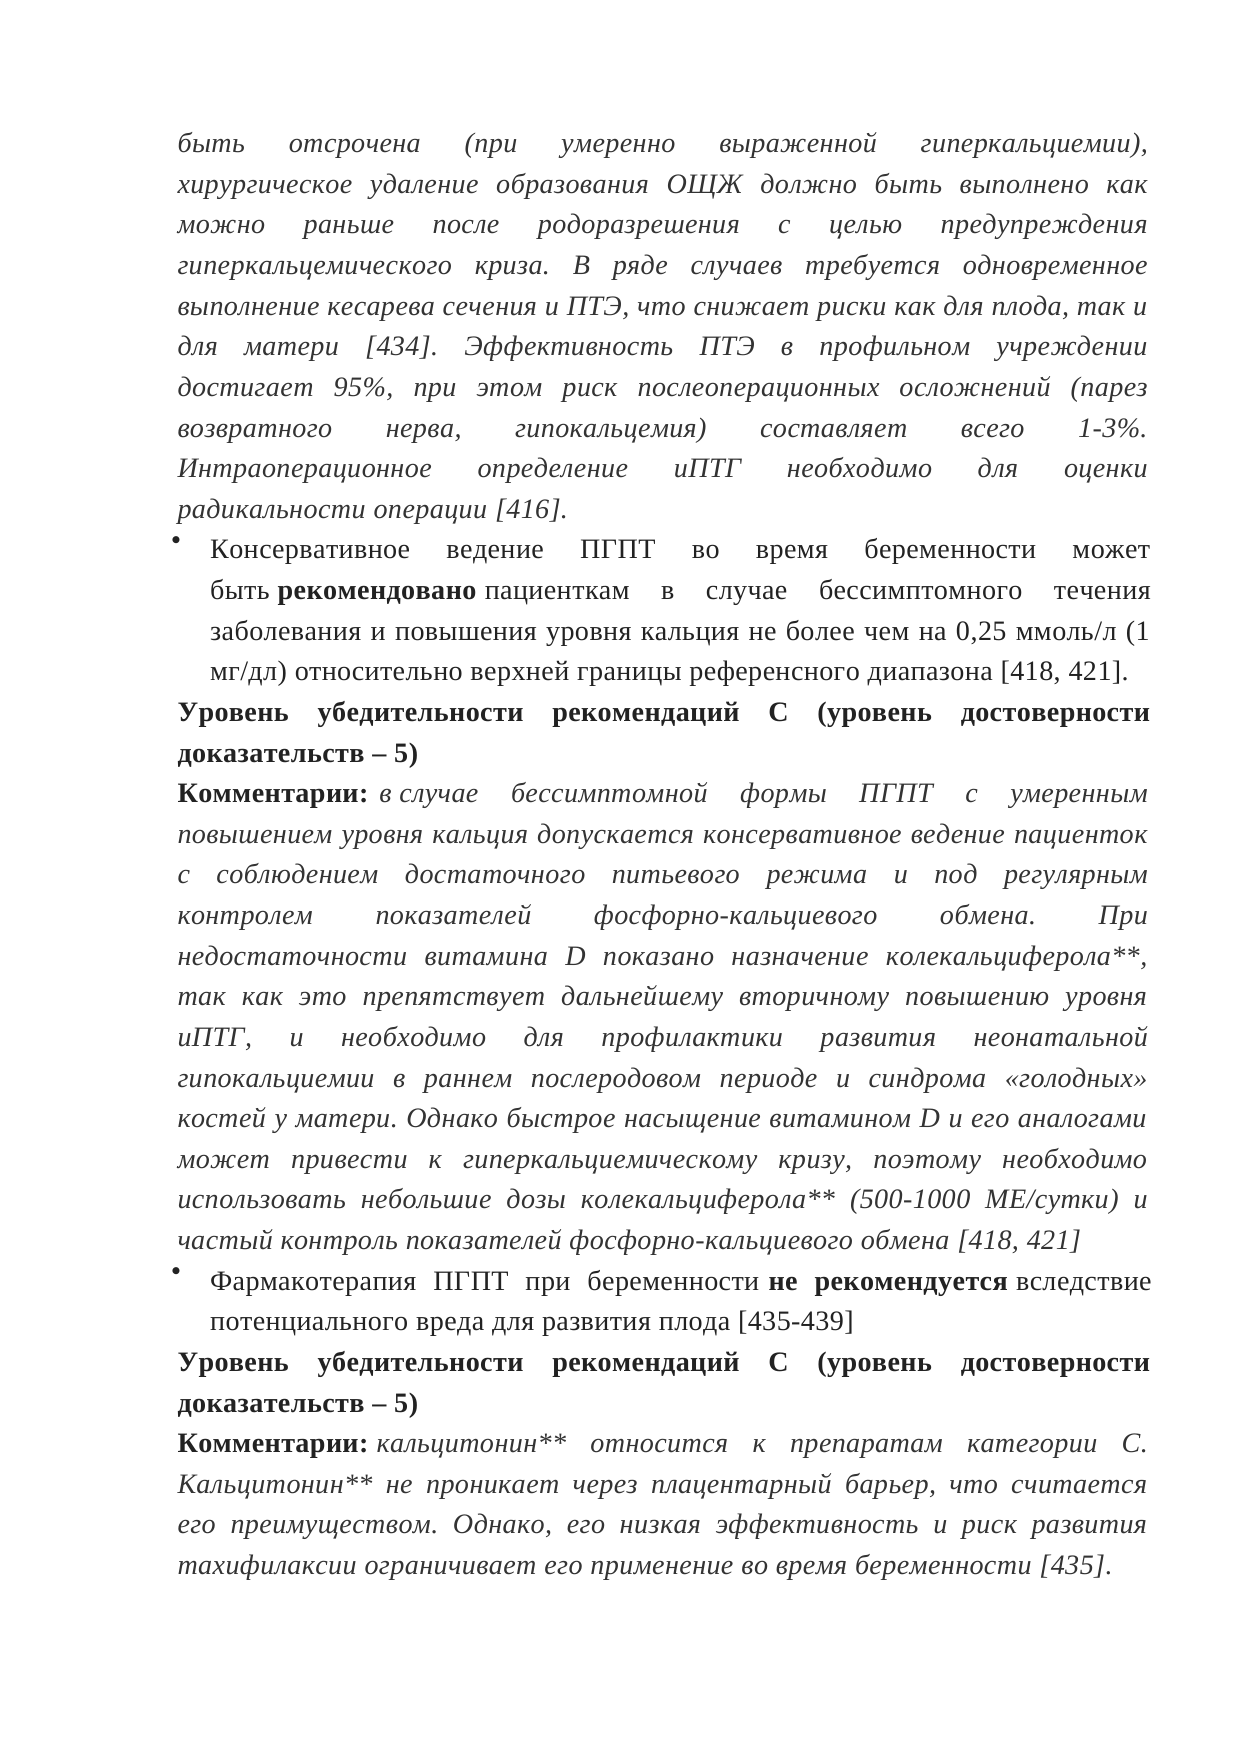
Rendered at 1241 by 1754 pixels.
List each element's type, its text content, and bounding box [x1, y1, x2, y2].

text Комментарии: кальцитонин** относится к препаратам категории C. Кальцитонин** не проникает через плацентарный барьер, что считается его преимуществом. Однако, его низкая эффективность и риск развития тахифилаксии ограничивает его применение во время беременности [435]. [177, 1418, 1152, 1581]
list Фармакотерапия ПГПТ при беременности не рекомендуется вследствие потенциального вреда для развития плода [435-439] [172, 1256, 1152, 1337]
text Комментарии: в случае бессимптомной формы ПГПТ с умеренным повышением уровня кальция допускается консервативное ведение пациенток с соблюдением достаточного питьевого режима и под регулярным контролем показателей фосфорно-кальциевого обмена. При недостаточности витамина D показано назначение колекальциферола**, так как это препятствует дальнейшему вторичному повышению уровня иПТГ, и необходимо для профилактики развития неонатальной гипокальциемии в раннем послеродовом периоде и синдрома «голодных» костей у матери. Однако быстрое насыщение витамином D и его аналогами может привести к гиперкальциемическому кризу, поэтому необходимо использовать небольшие дозы колекальциферола** (500-1000 МЕ/сутки) и частый контроль показателей фосфорно-кальциевого обмена [418, 421] [177, 768, 1152, 1256]
text Уровень убедительности рекомендаций С (уровень достоверности доказательств – 5) [177, 687, 1152, 768]
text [177, 118, 1152, 524]
list Консервативное ведение ПГПТ во время беременности может быть рекомендовано пациенткам в случае бессимптомного течения заболевания и повышения уровня кальция не более чем на 0,25 ммоль/л (1 мг/дл) относительно верхней границы референсного диапазона [418, 421]. [172, 524, 1152, 687]
text Уровень убедительности рекомендаций С (уровень достоверности доказательств – 5) [177, 1337, 1152, 1418]
